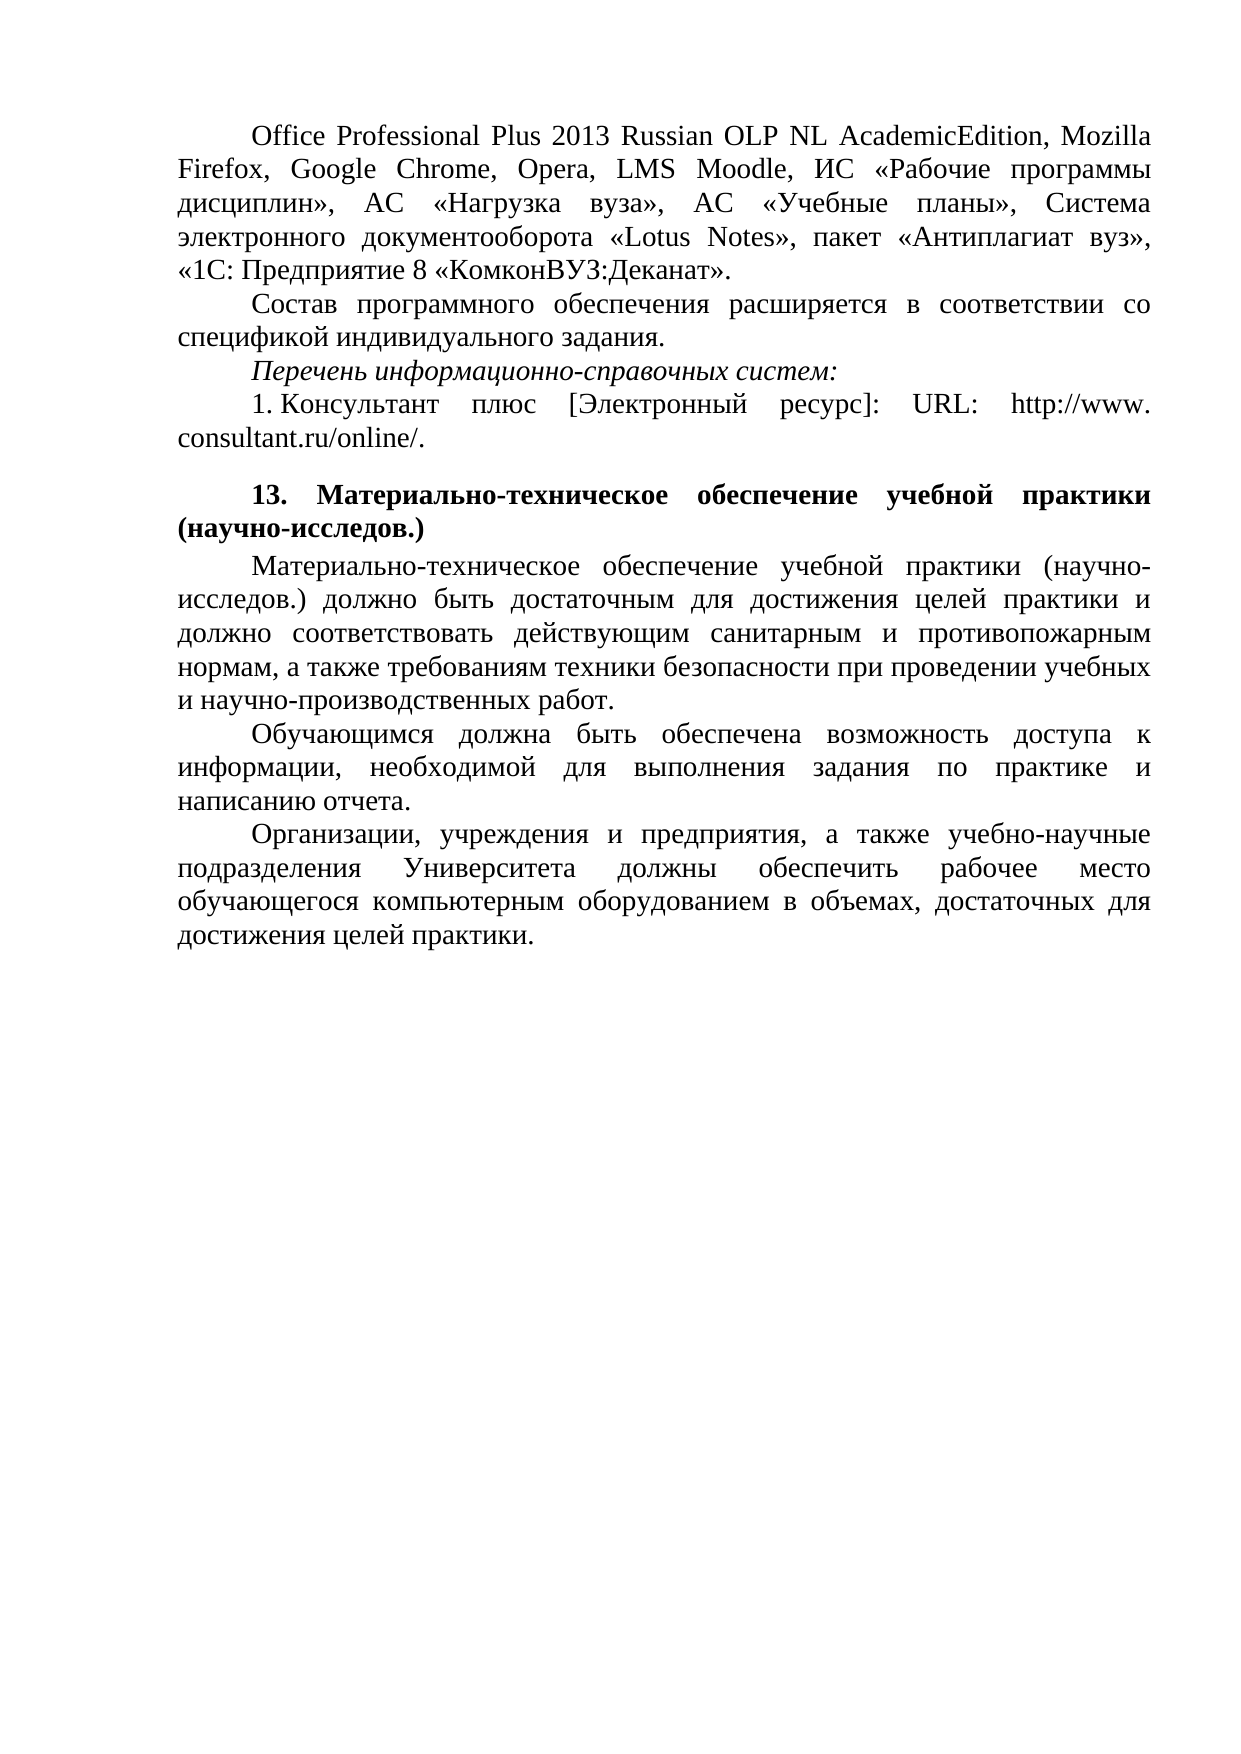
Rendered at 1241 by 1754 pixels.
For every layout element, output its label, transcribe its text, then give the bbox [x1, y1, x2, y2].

text Состав программного обеспечения расширяется в соответствии со спецификой индивидуального задания. [177, 286, 1152, 353]
text Перечень информационно-справочных систем: [177, 353, 1152, 386]
text Обучающимся должна быть обеспечена возможность доступа к информации, необходимой для выполнения задания по практике и написанию отчета. [177, 716, 1152, 816]
text Office Professional Plus 2013 Russian OLP NL AcademicEdition, Mozilla Firefox, Google Chrome, Opera, LMS Moodle, ИС «Рабочие программы дисциплин», АС «Нагрузка вуза», АС «Учебные планы», Система электронного документооборота «Lotus Notes», пакет «Антиплагиат вуз», «1С: Предприятие 8 «КомконВУЗ:Деканат». [177, 118, 1152, 286]
text Материально-техническое обеспечение учебной практики (научно-исследов.) должно быть достаточным для достижения целей практики и должно соответствовать действующим санитарным и противопожарным нормам, а также требованиям техники безопасности при проведении учебных и научно-производственных работ. [177, 548, 1152, 716]
text 1. Консультант плюс [Электронный ресурс]: URL: http://www. consultant.ru/online/. [177, 386, 1152, 453]
text Организации, учреждения и предприятия, а также учебно-научные подразделения Университета должны обеспечить рабочее место обучающегося компьютерным оборудованием в объемах, достаточных для достижения целей практики. [177, 816, 1152, 951]
text 13. Материально-техническое обеспечение учебной практики (научно-исследов.) [177, 477, 1152, 544]
